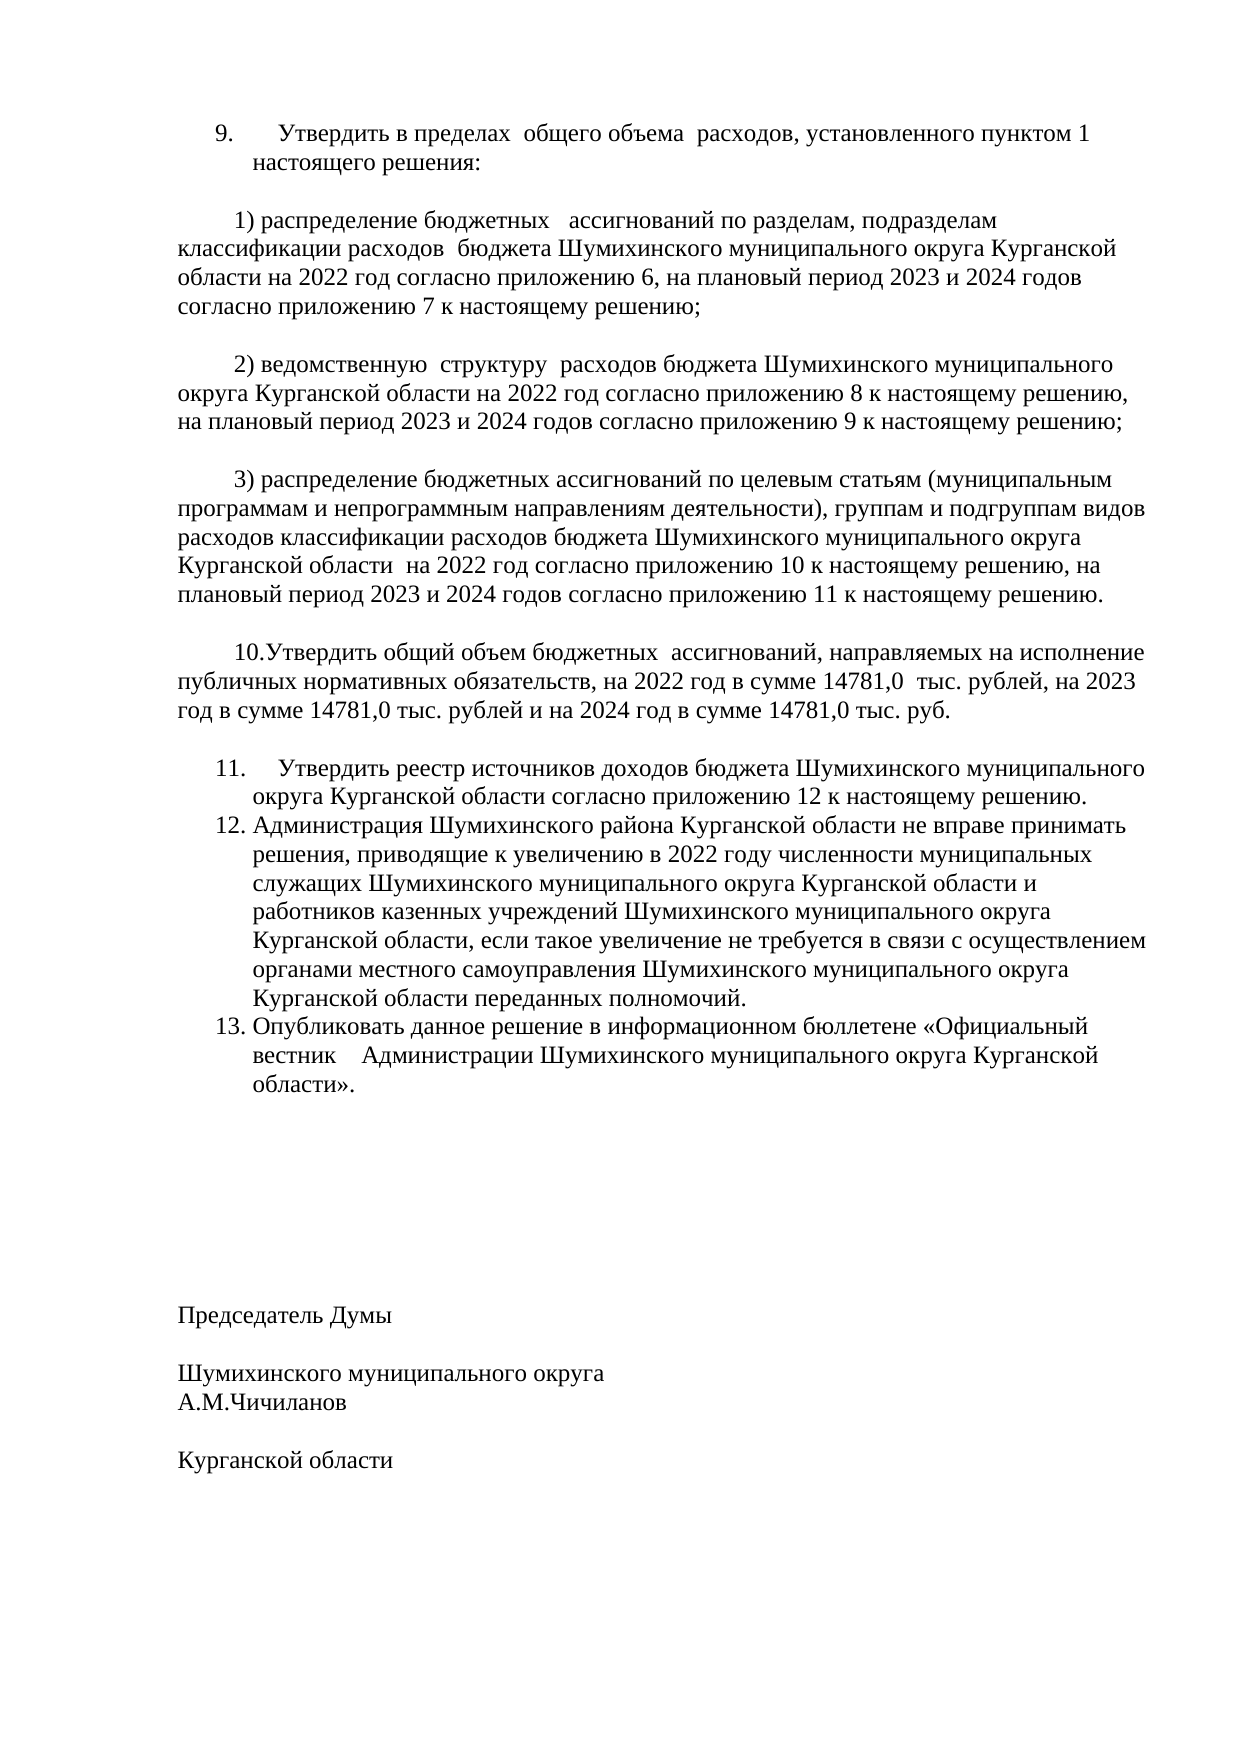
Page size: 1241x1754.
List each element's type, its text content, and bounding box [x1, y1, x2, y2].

text Председатель Думы [177, 1301, 1152, 1329]
text 3) распределение бюджетных ассигнований по целевым статьям (муниципальным программам и непрограммным направлениям деятельности), группам и подгруппам видов расходов классификации расходов бюджета Шумихинского муниципального округа Курганской области на 2022 год согласно приложению 10 к настоящему решению, на плановый период 2023 и 2024 годов согласно приложению 11 к настоящему решению. [177, 464, 1152, 608]
text 10.Утвердить общий объем бюджетных ассигнований, направляемых на исполнение публичных нормативных обязательств, на 2022 год в сумме 14781,0 тыс. рублей, на 2023 год в сумме 14781,0 тыс. рублей и на 2024 год в сумме 14781,0 тыс. руб. [177, 637, 1152, 723]
list Утвердить реестр источников доходов бюджета Шумихинского муниципального округа Курганской области согласно приложению 12 к настоящему решению. [215, 753, 1152, 810]
text 1) распределение бюджетных ассигнований по разделам, подразделам классификации расходов бюджета Шумихинского муниципального округа Курганской области на 2022 год согласно приложению 6, на плановый период 2023 и 2024 годов согласно приложению 7 к настоящему решению; [177, 205, 1152, 320]
list Администрация Шумихинского района Курганской области не вправе принимать решения, приводящие к увеличению в 2022 году численности муниципальных служащих Шумихинского муниципального округа Курганской области и работников казенных учреждений Шумихинского муниципального округа Курганской области, если такое увеличение не требуется в связи с осуществлением органами местного самоуправления Шумихинского муниципального округа Курганской области переданных полномочий. [215, 810, 1152, 1011]
text Курганской области [177, 1445, 1152, 1474]
text 2) ведомственную структуру расходов бюджета Шумихинского муниципального округа Курганской области на 2022 год согласно приложению 8 к настоящему решению, на плановый период 2023 и 2024 годов согласно приложению 9 к настоящему решению; [177, 349, 1152, 435]
list Опубликовать данное решение в информационном бюллетене «Официальный вестник Администрации Шумихинского муниципального округа Курганской области». [215, 1011, 1152, 1098]
text Шумихинского муниципального округа А.М.Чичиланов [177, 1358, 1152, 1416]
list Утвердить в пределах общего объема расходов, установленного пунктом 1 настоящего решения: [215, 118, 1152, 176]
